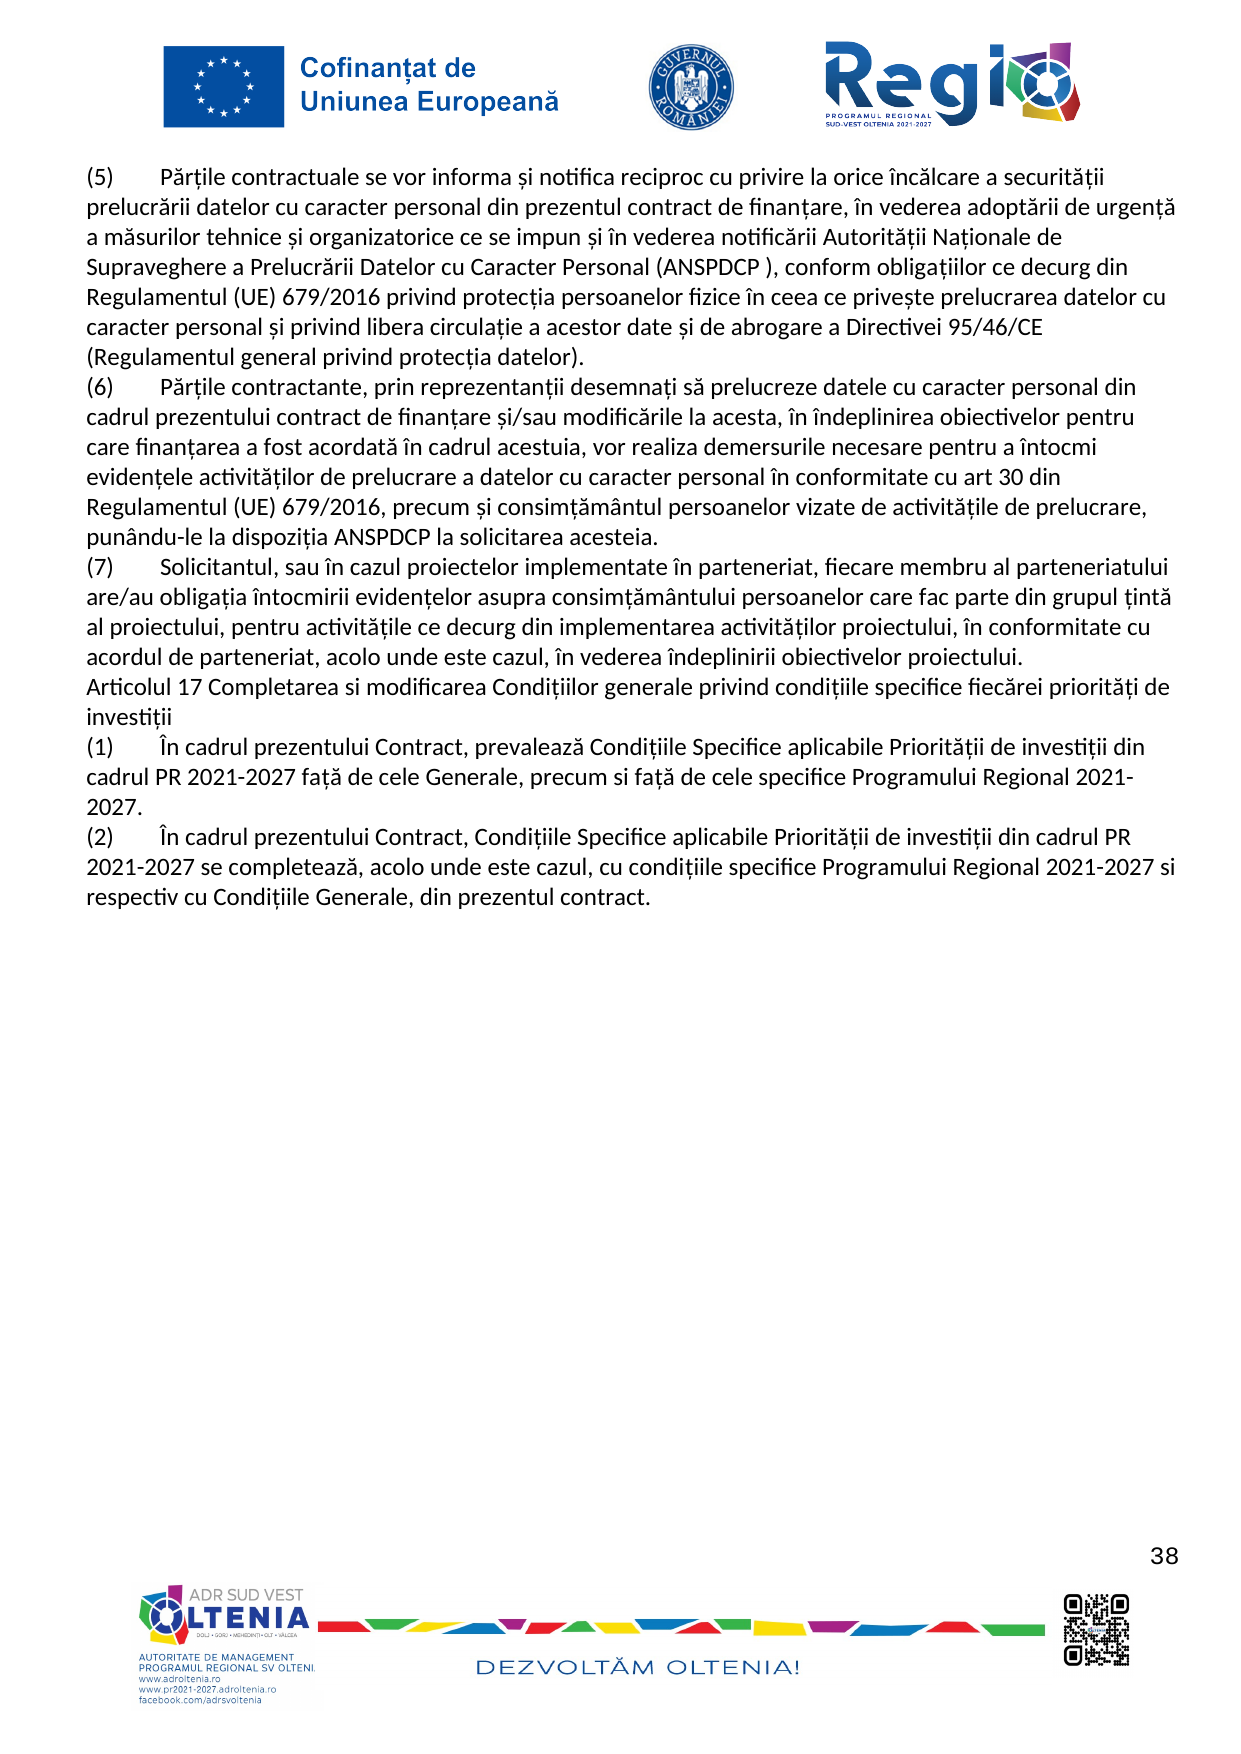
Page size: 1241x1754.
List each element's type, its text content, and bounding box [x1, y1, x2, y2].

subtitle (1) În cadrul prezentului Contract, prevalează Condiţiile Specifice aplicabile Priorităţii de investiţii din cadrul PR 2021-2027 faţă de cele Generale, precum si faţă de cele specifice Programului Regional 2021-2027. [86, 731, 1179, 821]
subtitle (6) Părţile contractante, prin reprezentanţii desemnaţi să prelucreze datele cu caracter personal din cadrul prezentului contract de finanţare şi/sau modificările la acesta, în îndeplinirea obiectivelor pentru care finanţarea a fost acordată în cadrul acestuia, vor realiza demersurile necesare pentru a întocmi evidenţele activităţilor de prelucrare a datelor cu caracter personal în conformitate cu art 30 din Regulamentul (UE) 679/2016, precum şi consimţământul persoanelor vizate de activităţile de prelucrare, punându-le la dispoziţia ANSPDCP la solicitarea acesteia. [86, 371, 1179, 551]
picture [645, 42, 739, 132]
picture [823, 40, 1082, 129]
subtitle (7) Solicitantul, sau în cazul proiectelor implementate în parteneriat, fiecare membru al parteneriatului are/au obligaţia întocmirii evidenţelor asupra consimţământului persoanelor care fac parte din grupul ţintă al proiectului, pentru activităţile ce decurg din implementarea activităţilor proiectului, în conformitate cu acordul de parteneriat, acolo unde este cazul, în vederea îndeplinirii obiectivelor proiectului. [86, 551, 1179, 671]
picture [131, 1582, 1134, 1711]
picture [158, 42, 561, 131]
subtitle Articolul 17 Completarea si modificarea Condiţiilor generale privind condiţiile specifice fiecărei priorităţi de investiţii [86, 671, 1179, 731]
subtitle (5) Părţile contractuale se vor informa şi notifica reciproc cu privire la orice încălcare a securităţii prelucrării datelor cu caracter personal din prezentul contract de finanţare, în vederea adoptării de urgenţă a măsurilor tehnice şi organizatorice ce se impun şi în vederea notificării Autorităţii Naţionale de Supraveghere a Prelucrării Datelor cu Caracter Personal (ANSPDCP ), conform obligaţiilor ce decurg din Regulamentul (UE) 679/2016 privind protecţia persoanelor fizice în ceea ce priveşte prelucrarea datelor cu caracter personal şi privind libera circulaţie a acestor date şi de abrogare a Directivei 95/46/CE (Regulamentul general privind protecţia datelor). [86, 161, 1179, 371]
subtitle (2) În cadrul prezentului Contract, Condiţiile Specifice aplicabile Priorităţii de investiţii din cadrul PR 2021-2027 se completează, acolo unde este cazul, cu condiţiile specifice Programului Regional 2021-2027 si respectiv cu Condiţiile Generale, din prezentul contract. [86, 821, 1179, 911]
